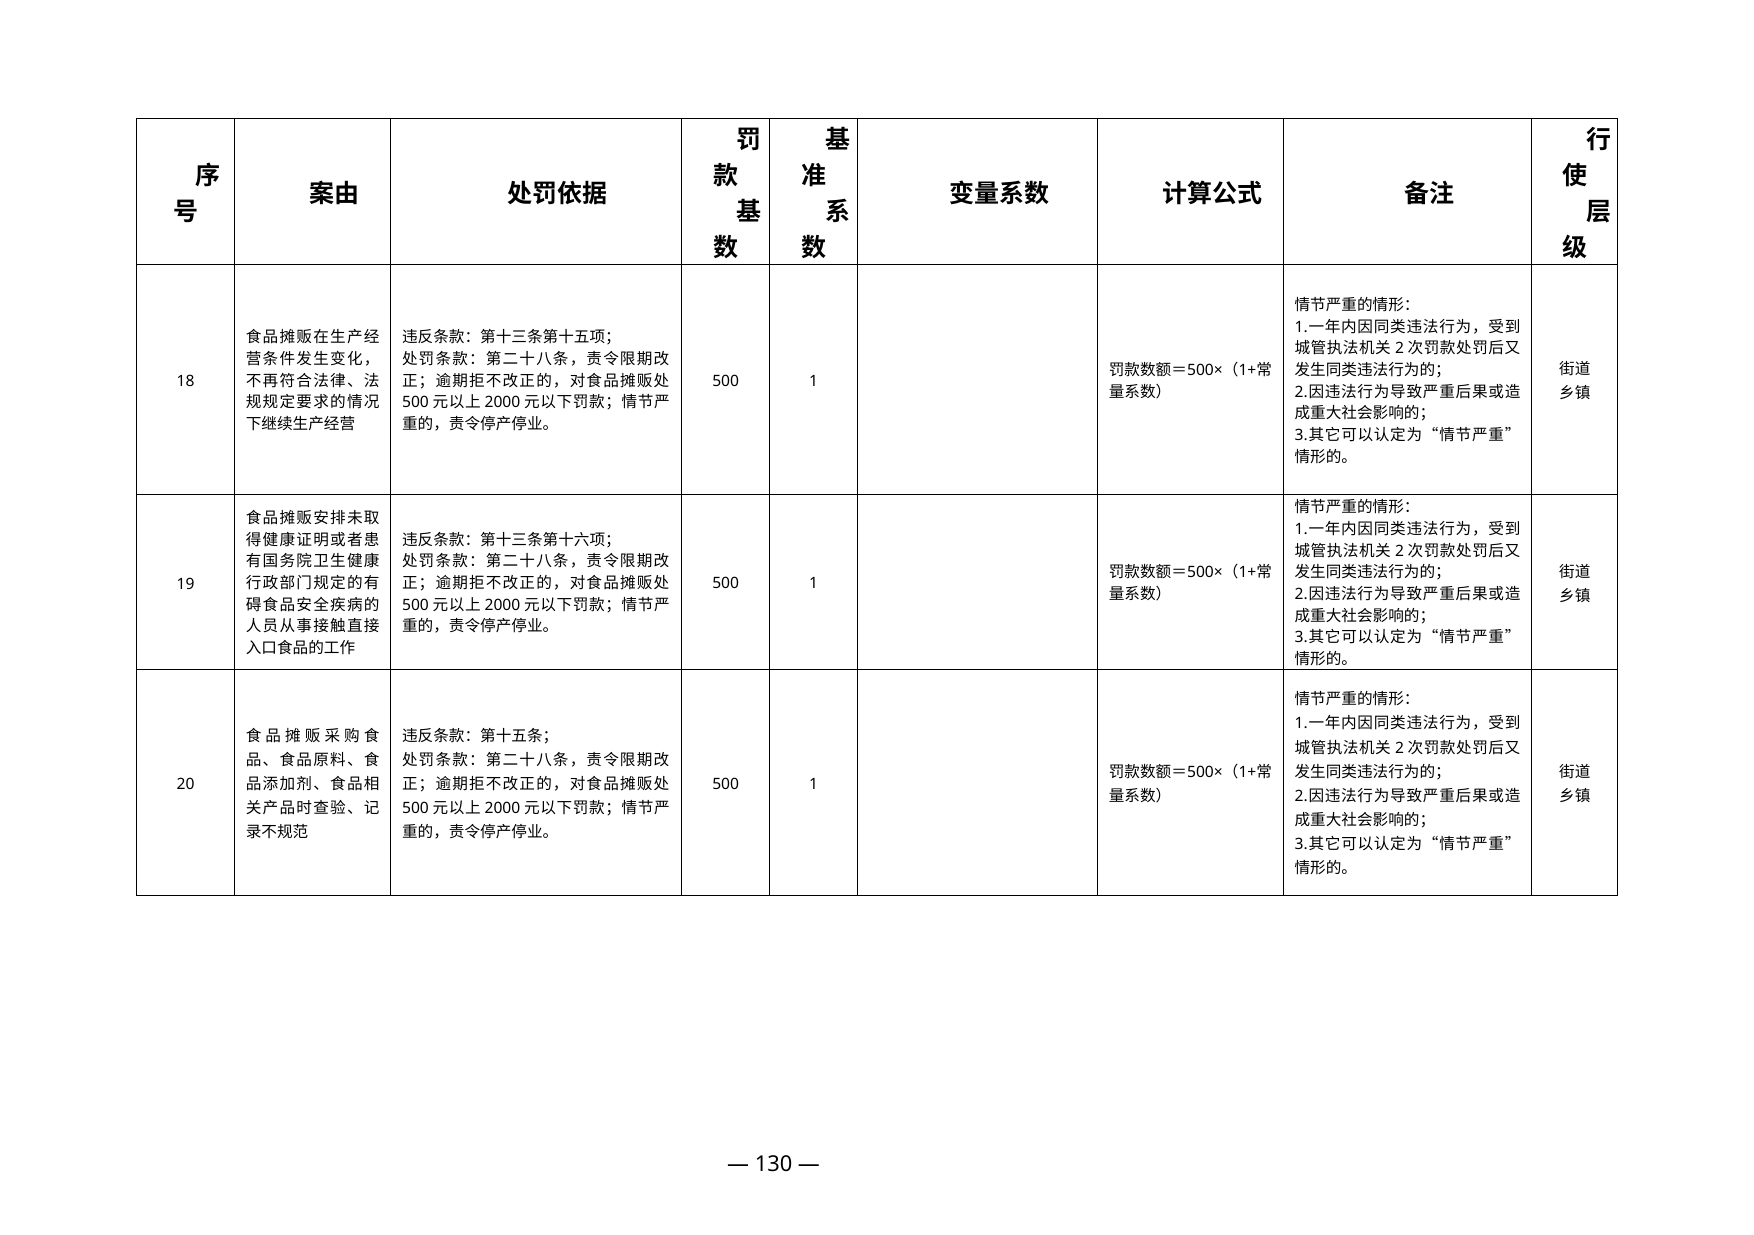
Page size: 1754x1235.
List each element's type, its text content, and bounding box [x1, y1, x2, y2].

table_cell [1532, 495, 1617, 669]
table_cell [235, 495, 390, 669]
table_header 案由 [235, 119, 390, 264]
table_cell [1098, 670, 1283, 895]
table_header 序号 [137, 119, 234, 264]
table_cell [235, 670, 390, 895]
table_header 罚款 基数 [682, 119, 769, 264]
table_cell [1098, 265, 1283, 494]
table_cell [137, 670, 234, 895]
table_header 备注 [1284, 119, 1531, 264]
table_header 行使 层级 [1532, 119, 1617, 264]
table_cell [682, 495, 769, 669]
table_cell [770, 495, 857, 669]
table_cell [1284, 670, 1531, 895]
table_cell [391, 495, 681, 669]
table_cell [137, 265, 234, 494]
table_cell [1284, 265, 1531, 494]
table_header 计算公式 [1098, 119, 1283, 264]
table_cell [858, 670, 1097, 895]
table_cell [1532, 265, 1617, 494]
table_header 处罚依据 [391, 119, 681, 264]
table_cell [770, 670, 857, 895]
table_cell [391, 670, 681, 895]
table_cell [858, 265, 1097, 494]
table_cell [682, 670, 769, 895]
table_header 基准 系数 [770, 119, 857, 264]
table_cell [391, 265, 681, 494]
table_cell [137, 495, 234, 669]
table_header 变量系数 [858, 119, 1097, 264]
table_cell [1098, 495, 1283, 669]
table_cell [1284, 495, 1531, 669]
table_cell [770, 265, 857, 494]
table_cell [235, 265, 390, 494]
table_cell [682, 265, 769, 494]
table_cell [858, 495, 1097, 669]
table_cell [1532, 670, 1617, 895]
